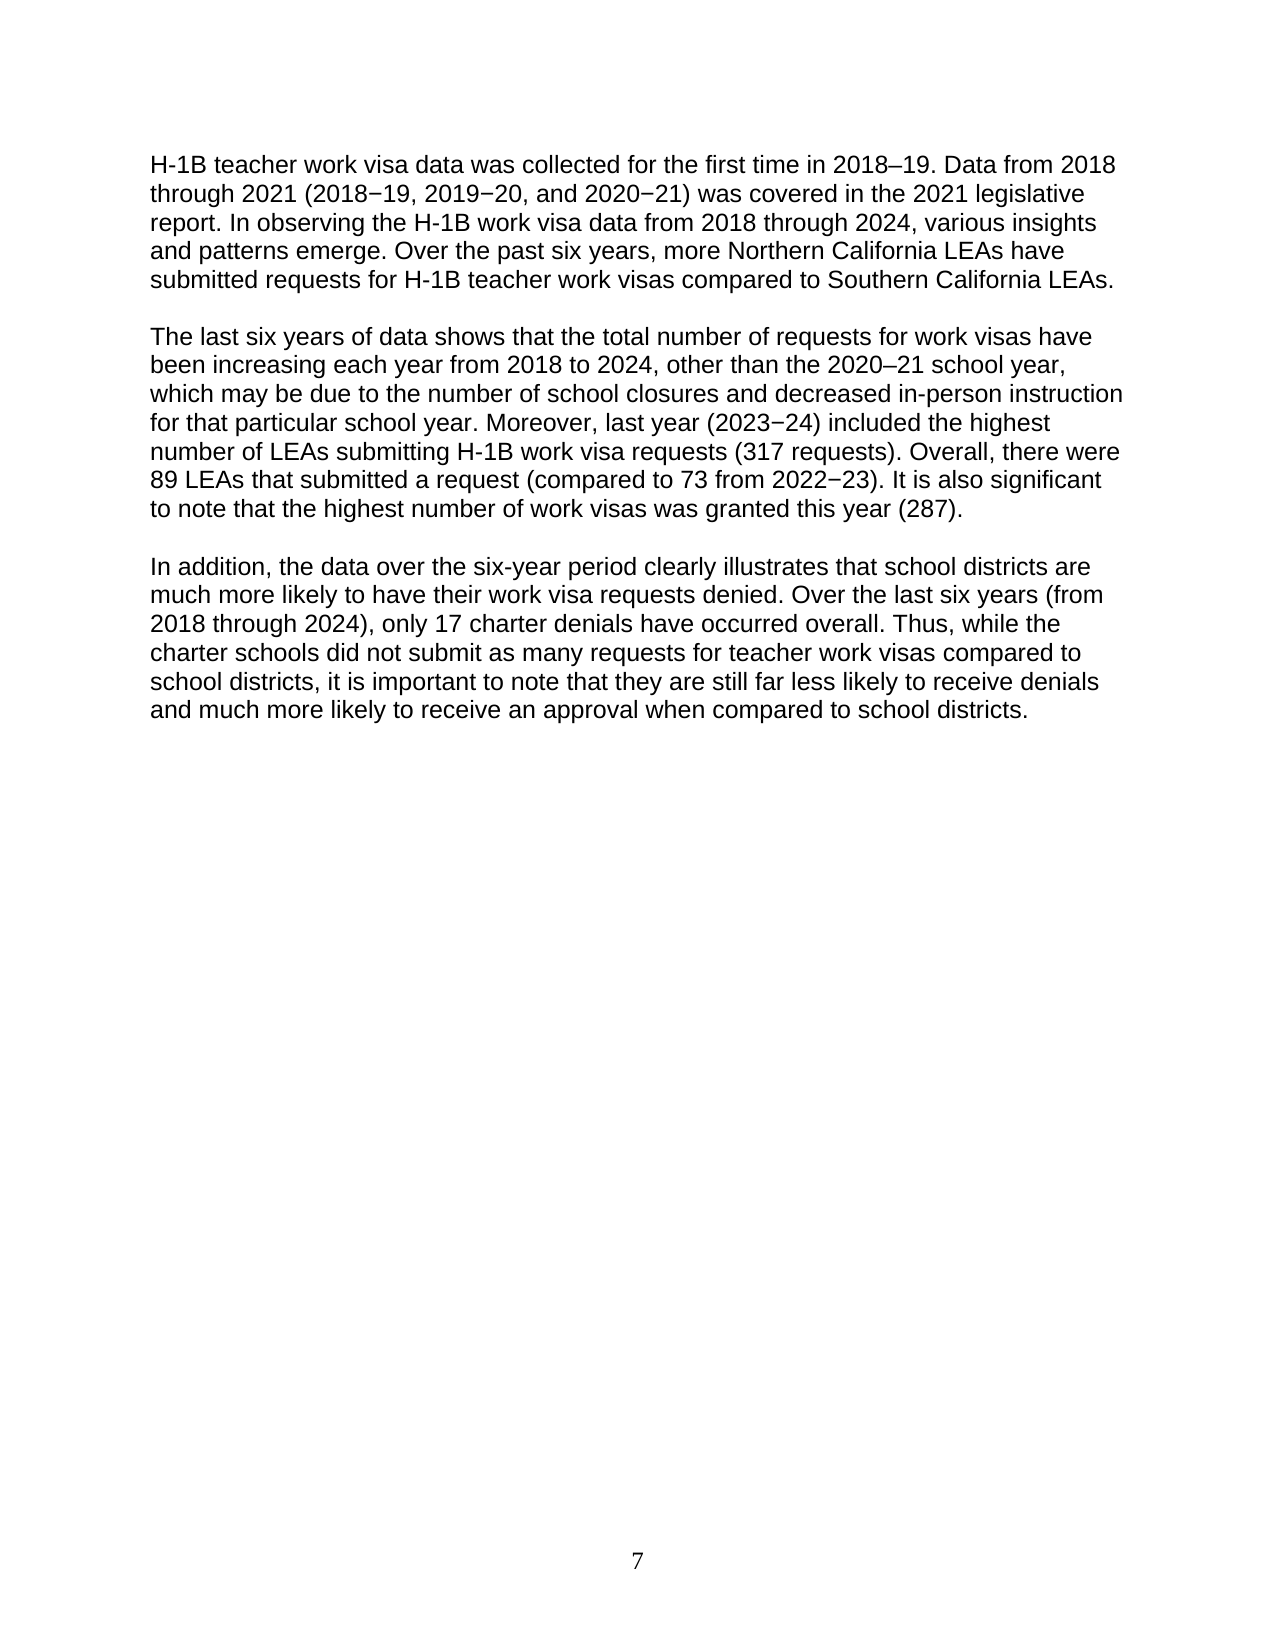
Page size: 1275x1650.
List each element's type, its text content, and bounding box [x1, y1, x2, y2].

text The last six years of data shows that the total number of requests for work visas have been increasing each year from 2018 to 2024, other than the 2020–21 school year, which may be due to the number of school closures and decreased in-person instruction for that particular school year. Moreover, last year (2023−24) included the highest number of LEAs submitting H-1B work visa requests (317 requests). Overall, there were 89 LEAs that submitted a request (compared to 73 from 2022−23). It is also significant to note that the highest number of work visas was granted this year (287). [150, 322, 1125, 523]
text In addition, the data over the six-year period clearly illustrates that school districts are much more likely to have their work visa requests denied. Over the last six years (from 2018 through 2024), only 17 charter denials have occurred overall. Thus, while the charter schools did not submit as many requests for teacher work visas compared to school districts, it is important to note that they are still far less likely to receive denials and much more likely to receive an approval when compared to school districts. [150, 552, 1125, 724]
text H-1B teacher work visa data was collected for the first time in 2018–19. Data from 2018 through 2021 (2018−19, 2019−20, and 2020−21) was covered in the 2021 legislative report. In observing the H-1B work visa data from 2018 through 2024, various insights and patterns emerge. Over the past six years, more Northern California LEAs have submitted requests for H-1B teacher work visas compared to Southern California LEAs. [150, 150, 1125, 294]
